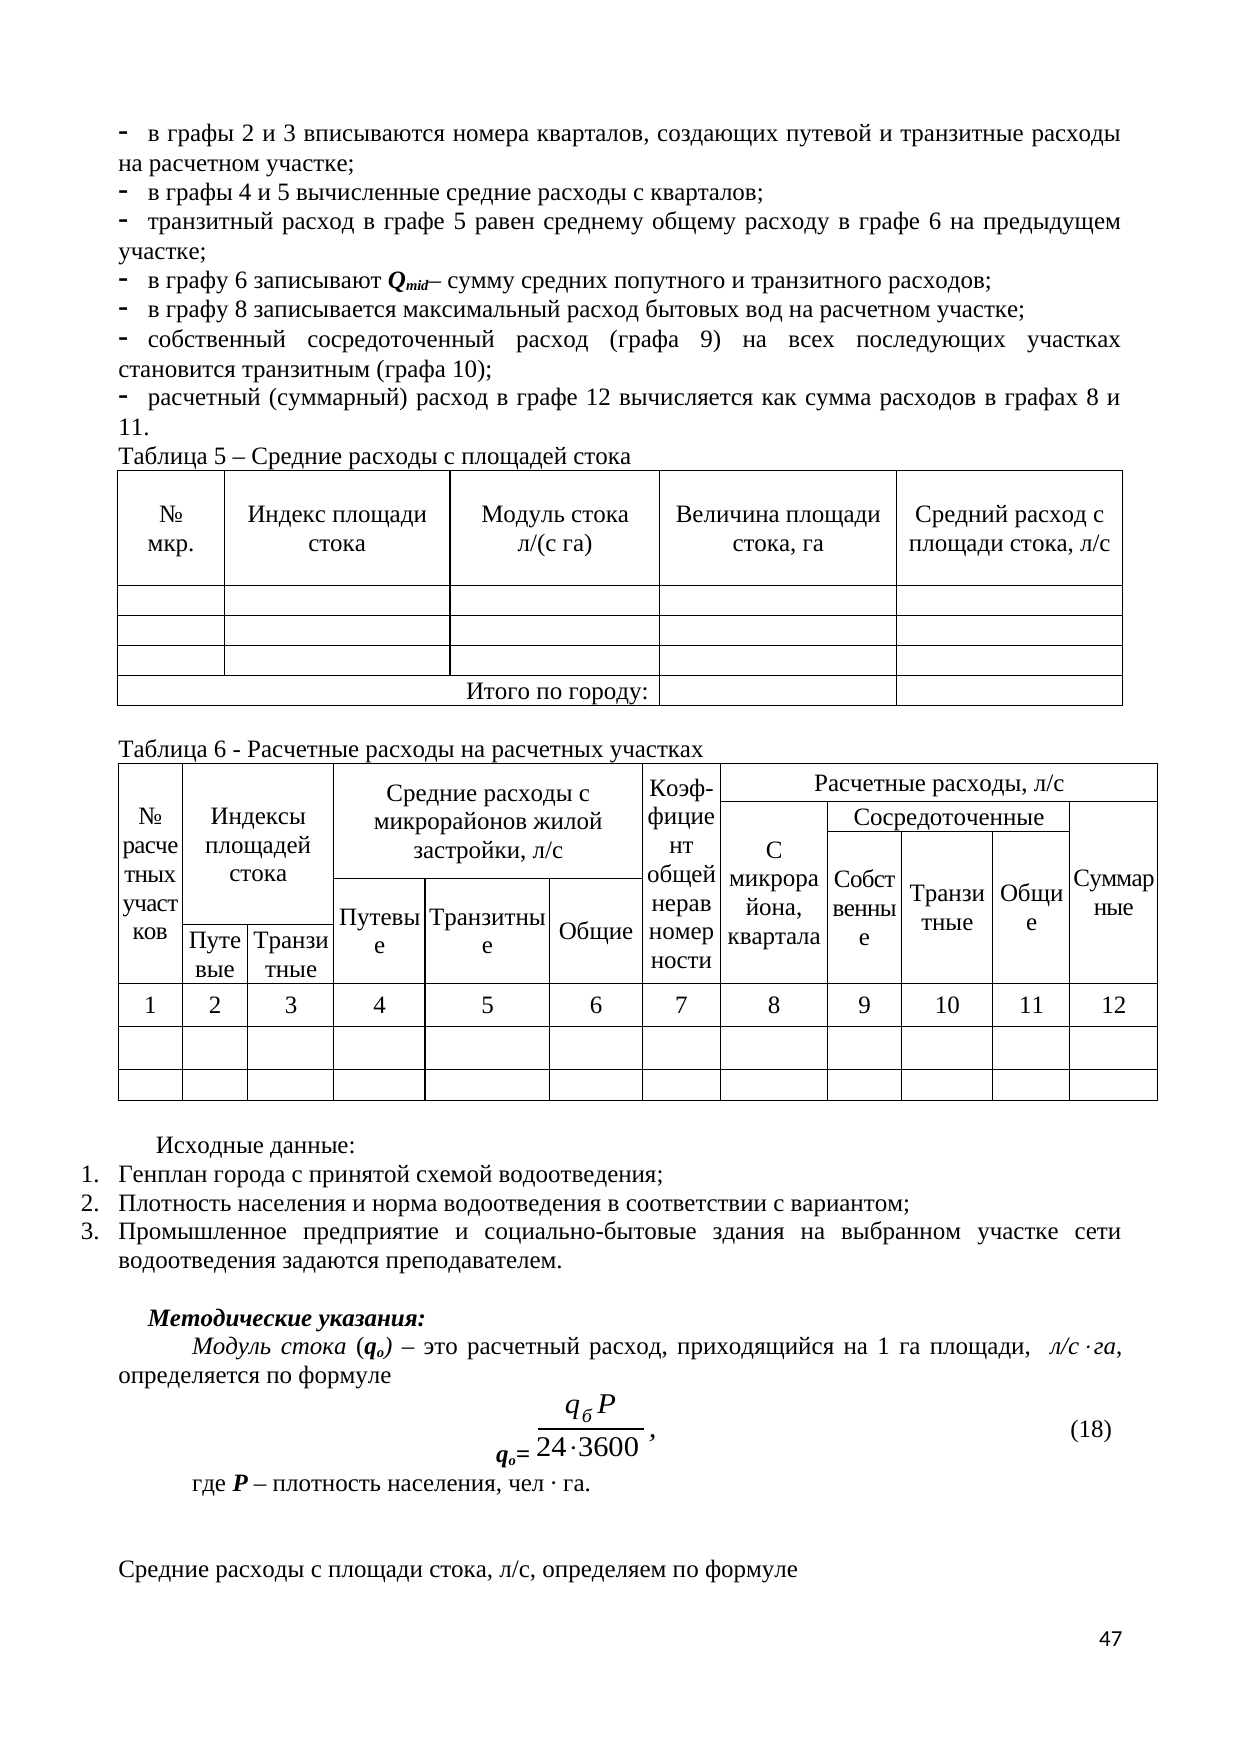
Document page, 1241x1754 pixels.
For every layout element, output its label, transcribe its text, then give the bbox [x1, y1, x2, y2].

list в графы 2 и 3 вписываются номера кварталов, создающих путевой и транзитные расходы на расчетном участке; [118, 118, 1122, 177]
table_cell [119, 1027, 182, 1068]
table_cell [183, 1070, 247, 1100]
table_cell [721, 1027, 827, 1068]
text Средние расходы с площади стока, л/с, определяем по формуле [118, 1554, 1122, 1583]
table_header Коэф-фициент общей неравномерности [643, 764, 720, 983]
table_cell 8 [721, 984, 827, 1026]
table_cell 7 [643, 984, 720, 1026]
table_cell [660, 616, 896, 645]
table_cell [225, 646, 449, 675]
table_header Величина площади стока, га [660, 471, 896, 585]
table_cell Общие [993, 832, 1069, 983]
table_header Модуль стока л/(с га) [451, 471, 659, 585]
table_cell [451, 586, 659, 615]
table_cell 1 [119, 984, 182, 1026]
table_cell Транзитные [426, 879, 549, 983]
text Методические указания: [118, 1303, 1122, 1331]
table_cell [225, 616, 449, 645]
table_cell 3 [248, 984, 333, 1026]
table_cell Сосредоточенные [828, 802, 1069, 831]
table_cell [225, 586, 449, 615]
table_cell 9 [828, 984, 901, 1026]
table_cell 11 [993, 984, 1069, 1026]
table_header Расчетные расходы, л/с [721, 764, 1157, 801]
table_cell [660, 586, 896, 615]
table_cell [550, 1070, 642, 1100]
list в графу 6 записывают Qmid– сумму средних попутного и транзитного расходов; [118, 265, 1122, 294]
table_cell С микрорайона, квартала [721, 802, 827, 983]
table_cell [993, 1027, 1069, 1068]
table_cell [451, 646, 659, 675]
table_cell 10 [902, 984, 992, 1026]
table_cell [451, 616, 659, 645]
table_cell Итого по городу: [118, 676, 659, 704]
table_cell 5 [426, 984, 549, 1026]
table_cell [897, 616, 1122, 645]
table_cell [550, 1027, 642, 1068]
table_cell [660, 646, 896, 675]
text где Р – плотность населения, чел ∙ га. [118, 1468, 1122, 1497]
table_cell [248, 1070, 333, 1100]
table_cell Суммарные [1070, 802, 1157, 983]
table_cell [828, 1070, 901, 1100]
table_cell Транзитные [248, 925, 333, 983]
table_cell 2 [183, 984, 247, 1026]
table_cell 12 [1070, 984, 1157, 1026]
table_header № мкр. [118, 471, 224, 585]
table_cell [902, 1027, 992, 1068]
table_header Средние расходы с микрорайонов жилой застройки, л/с [334, 764, 642, 877]
table_cell Общие [550, 879, 642, 983]
table_cell [426, 1027, 549, 1068]
table_cell [118, 586, 224, 615]
table_cell [1070, 1070, 1157, 1100]
list собственный сосредоточенный расход (графа 9) на всех последующих участках становится транзитным (графа 10); [118, 324, 1122, 382]
table_cell [426, 1070, 549, 1100]
table_cell [643, 1070, 720, 1100]
table_cell Путевые [334, 879, 424, 983]
table_cell [993, 1070, 1069, 1100]
table_cell Собственные [828, 832, 901, 983]
list Промышленное предприятие и социально-бытовые здания на выбранном участке сети водоотведения задаются преподавателем. [81, 1216, 1122, 1274]
list Плотность населения и норма водоотведения в соответствии с вариантом; [81, 1188, 1122, 1216]
text Исходные данные: [118, 1130, 1122, 1159]
table_cell 4 [334, 984, 424, 1026]
list в графу 8 записывается максимальный расход бытовых вод на расчетном участке; [118, 294, 1122, 324]
table_cell [643, 1027, 720, 1068]
table_header Средний расход с площади стока, л/с [897, 471, 1122, 585]
table_cell [902, 1070, 992, 1100]
table_cell [1070, 1027, 1157, 1068]
table_header № расчетных участков [119, 764, 182, 983]
table_cell [897, 676, 1122, 704]
table_cell Путевые [183, 925, 247, 983]
table_cell [119, 1070, 182, 1100]
text Модуль стока (qо) – это расчетный расход, приходящийся на площади, л/сга, определяется по формуле [118, 1331, 1122, 1389]
text Таблица 5 – Средние расходы с площадей стока [118, 441, 1122, 470]
table_cell [248, 1027, 333, 1068]
table_cell [897, 646, 1122, 675]
table_cell [183, 1027, 247, 1068]
list Генплан города с принятой схемой водоотведения; [81, 1159, 1122, 1188]
table_cell Транзитные [902, 832, 992, 983]
text Таблица 6 - Расчетные расходы на расчетных участках [118, 734, 1122, 763]
table_cell [828, 1027, 901, 1068]
table_header (18) [1049, 1389, 1133, 1468]
list в графы 4 и 5 вычисленные средние расходы с кварталов; [118, 177, 1122, 206]
table_cell [660, 676, 896, 704]
table_cell 6 [550, 984, 642, 1026]
table_cell [721, 1070, 827, 1100]
table_cell [334, 1070, 424, 1100]
list транзитный расход в графе 5 равен среднему общему расходу в графе 6 на предыдущем участке; [118, 206, 1122, 265]
table_header qо= [107, 1389, 1048, 1468]
table_cell [118, 646, 224, 675]
table_header Индексы площадей стока [183, 764, 333, 924]
table_cell [897, 586, 1122, 615]
table_cell [118, 616, 224, 645]
table_cell [334, 1027, 424, 1068]
list расчетный (суммарный) расход в графе 12 вычисляется как сумма расходов в графах 8 и 11. [118, 382, 1122, 441]
table_header Индекс площади стока [225, 471, 449, 585]
